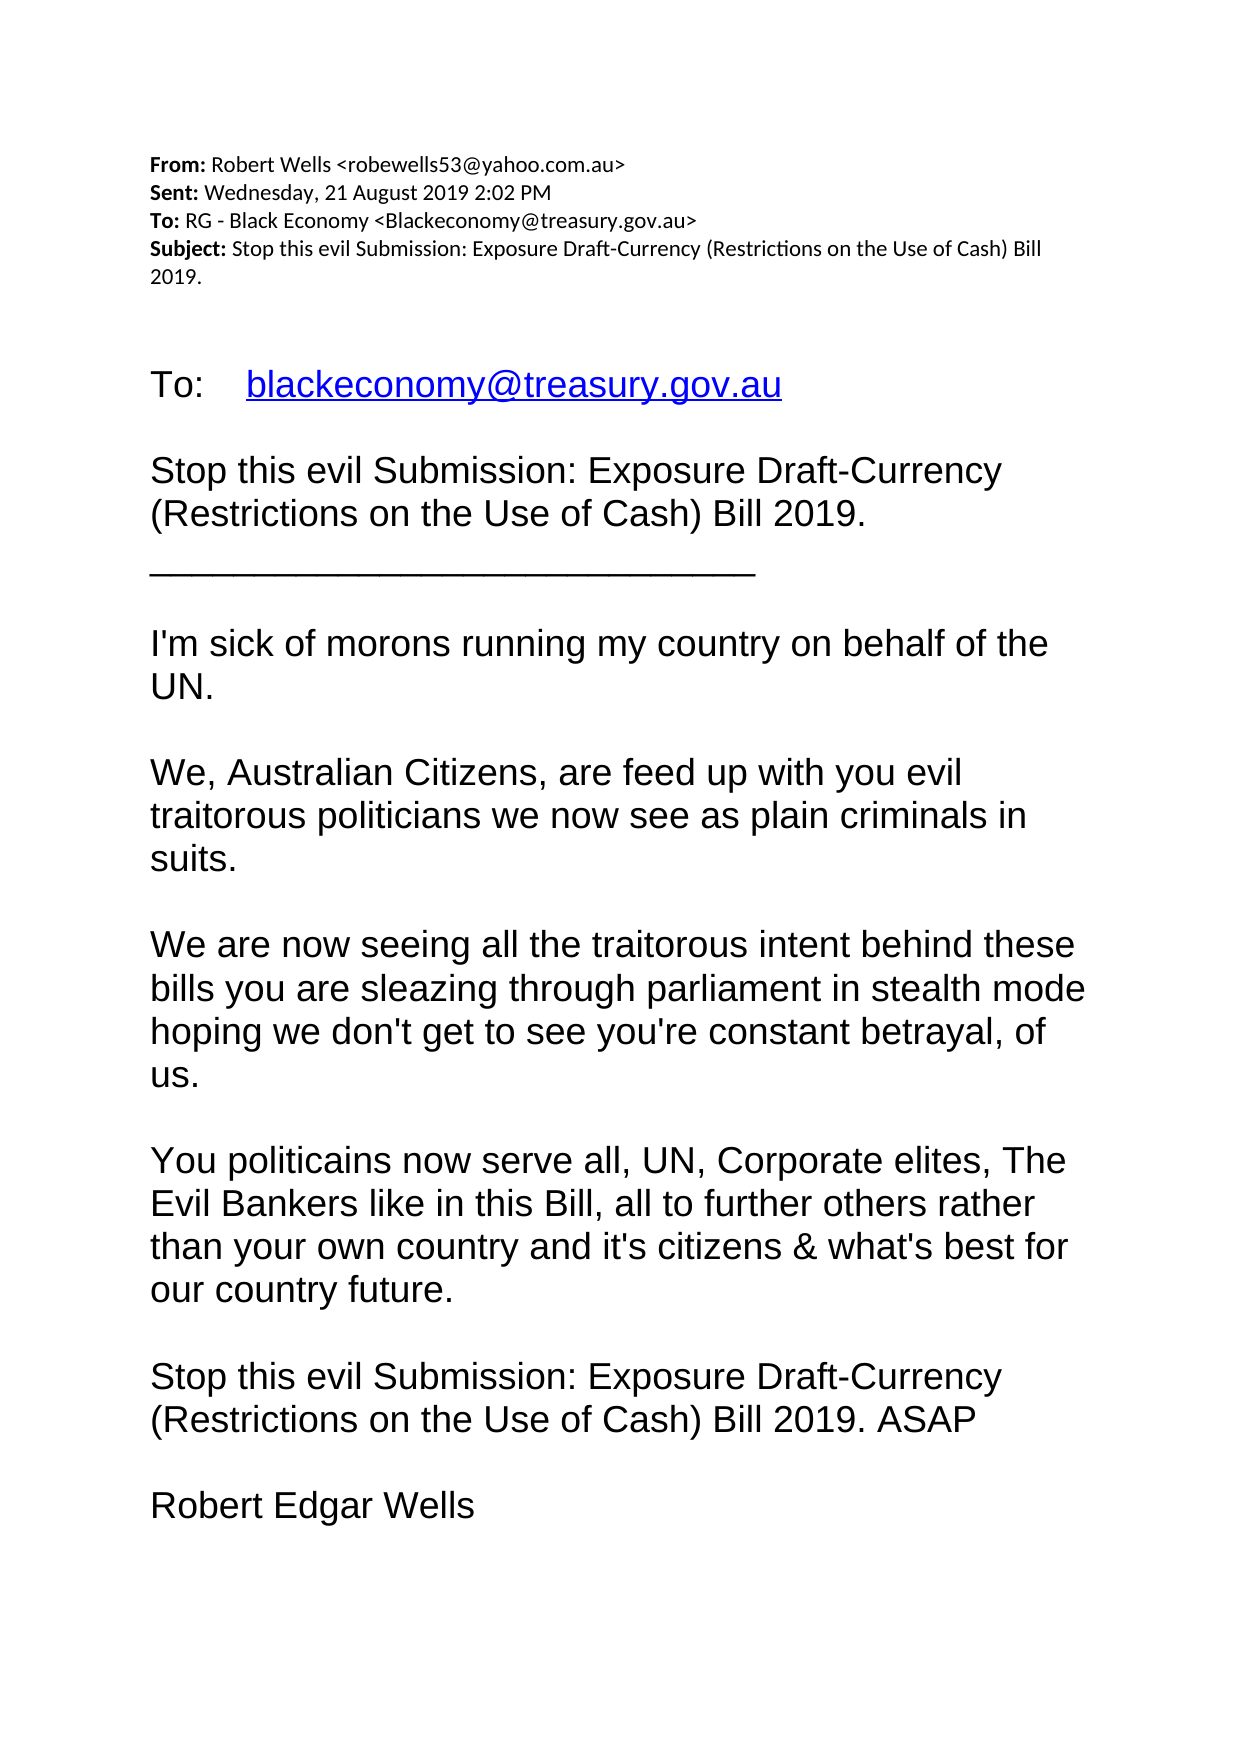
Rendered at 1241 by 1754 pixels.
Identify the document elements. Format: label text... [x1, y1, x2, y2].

text Robert Edgar Wells [150, 1483, 1090, 1526]
text We are now seeing all the traitorous intent behind these bills you are sleazing through parliament in stealth mode hoping we don't get to see you're constant betrayal, of us. [150, 923, 1090, 1095]
text I'm sick of morons running my country on behalf of the UN. [150, 621, 1090, 707]
text Stop this evil Submission: Exposure Draft-Currency (Restrictions on the Use of Cash) Bill 2019. [150, 448, 1090, 534]
text We, Australian Citizens, are feed up with you evil traitorous politicians we now see as plain criminals in suits. [150, 750, 1090, 879]
text You politicains now serve all, UN, Corporate elites, The Evil Bankers like in this Bill, all to further others rather than your own country and it's citizens & what's best for our country future. [150, 1138, 1090, 1311]
text From: Robert Wells <robewells53@yahoo.com.au> Sent: Wednesday, 21 August 2019 2:02 PM To: RG - Black Economy <Blackeconomy@treasury.gov.au> Subject: Stop this evil Submission: Exposure Draft-Currency (Restrictions on the Use of Cash) Bill 2019. [150, 150, 1090, 290]
text Stop this evil Submission: Exposure Draft-Currency (Restrictions on the Use of Cash) Bill 2019. ASAP [150, 1354, 1090, 1440]
text To: blackeconomy@treasury.gov.au [150, 362, 1090, 405]
text _____________________________ [150, 534, 1090, 578]
